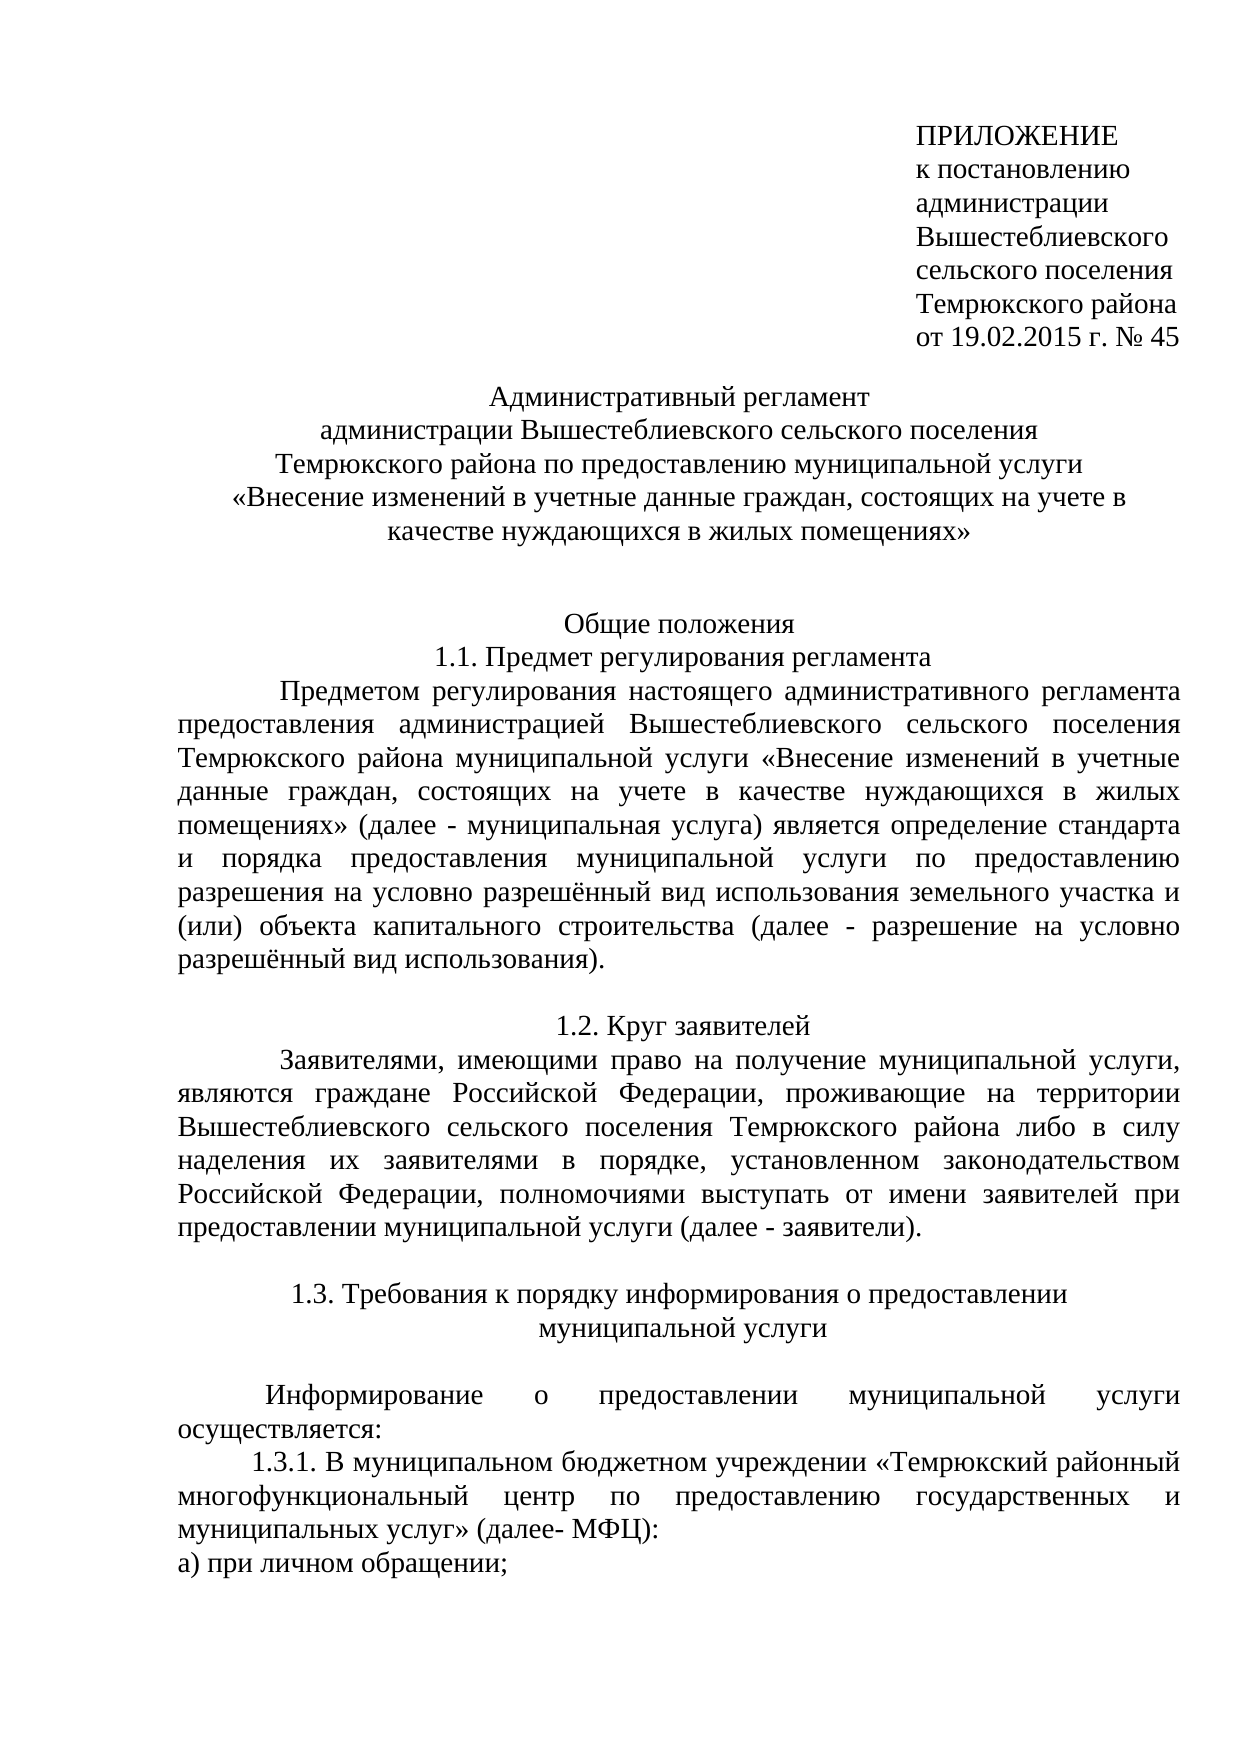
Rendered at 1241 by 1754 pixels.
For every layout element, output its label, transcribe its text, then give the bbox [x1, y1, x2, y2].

text Административный регламент [177, 379, 1181, 412]
text 1.3. Требования к порядку информирования о предоставлении [177, 1277, 1181, 1310]
text Темрюкского района [916, 286, 1181, 319]
text сельского поселения [916, 252, 1181, 286]
text к постановлению [916, 152, 1181, 185]
text Информирование о предоставлении муниципальной услуги осуществляется: [177, 1377, 1181, 1444]
text Вышестеблиевского [916, 219, 1181, 252]
text «Внесение изменений в учетные данные граждан, состоящих на учете в качестве нуждающихся в жилых помещениях» [177, 479, 1181, 546]
text Темрюкского района по предоставлению муниципальной услуги [177, 446, 1181, 479]
text администрации [916, 185, 1181, 219]
text 1.3.1. В муниципальном бюджетном учреждении «Темрюкский районный многофункциональный центр по предоставлению государственных и муниципальных услуг» (далее- МФЦ): [177, 1444, 1181, 1545]
text муниципальной услуги [177, 1310, 1181, 1344]
text а) при личном обращении; [177, 1545, 1181, 1578]
text Заявителями, имеющими право на получение муниципальной услуги, являются граждане Российской Федерации, проживающие на территории Вышестеблиевского сельского поселения Темрюкского района либо в силу наделения их заявителями в порядке, установленном законодательством Российской Федерации, полномочиями выступать от имени заявителей при предоставлении муниципальной услуги (далее - заявители). [177, 1042, 1181, 1243]
text 1.2. Круг заявителей [177, 1008, 1181, 1042]
text ПРИЛОЖЕНИЕ [916, 118, 1181, 152]
text 1.1. Предмет регулирования регламента [177, 639, 1181, 673]
text Общие положения [177, 606, 1181, 639]
text Предметом регулирования настоящего административного регламента предоставления администрацией Вышестеблиевского сельского поселения Темрюкского района муниципальной услуги «Внесение изменений в учетные данные граждан, состоящих на учете в качестве нуждающихся в жилых помещениях» (далее - муниципальная услуга) является определение стандарта и порядка предоставления муниципальной услуги по предоставлению разрешения на условно разрешённый вид использования земельного участка и (или) объекта капитального строительства (далее - разрешение на условно разрешённый вид использования). [177, 673, 1181, 975]
text от 19.02.2015 г. № 45 [916, 319, 1181, 353]
text администрации Вышестеблиевского сельского поселения [177, 412, 1181, 446]
